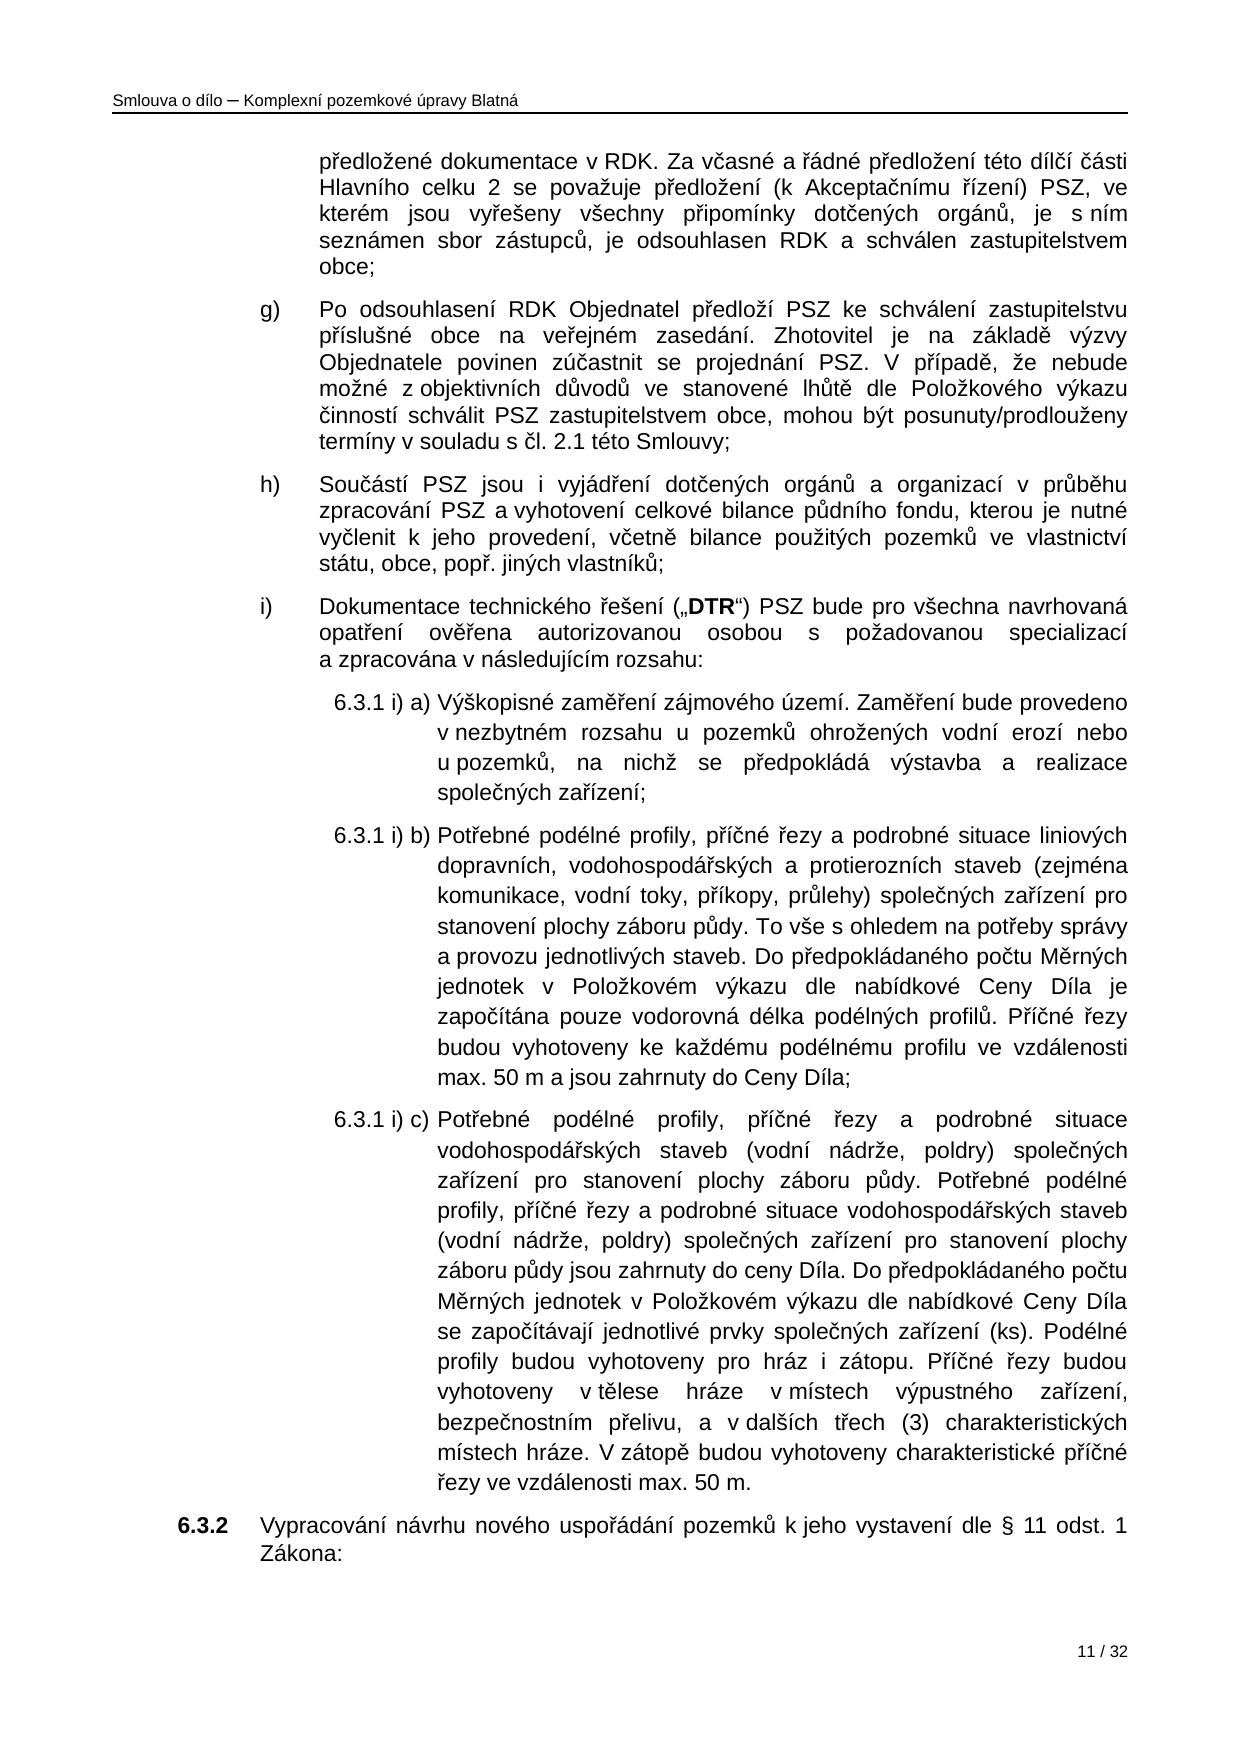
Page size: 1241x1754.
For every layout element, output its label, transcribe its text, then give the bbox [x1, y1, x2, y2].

list Potřebné podélné profily, příčné řezy a podrobné situace vodohospodářských staveb (vodní nádrže, poldry) společných zařízení pro stanovení plochy záboru půdy. Potřebné podélné profily, příčné řezy a podrobné situace vodohospodářských staveb (vodní nádrže, poldry) společných zařízení pro stanovení plochy záboru půdy jsou zahrnuty do ceny Díla. Do předpokládaného počtu Měrných jednotek v Položkovém výkazu dle nabídkové Ceny Díla se započítávají jednotlivé prvky společných zařízení (ks). Podélné profily budou vyhotoveny pro hráz i zátopu. Příčné řezy budou vyhotoveny v tělese hráze v místech výpustného zařízení, bezpečnostním přelivu, a v dalších třech (3) charakteristických místech hráze. V zátopě budou vyhotoveny charakteristické příčné řezy ve vzdálenosti max. 50 m. [334, 1106, 1128, 1495]
list Součástí PSZ jsou i vyjádření dotčených orgánů a organizací v průběhu zpracování PSZ a vyhotovení celkové bilance půdního fondu, kterou je nutné vyčlenit k jeho provedení, včetně bilance použitých pozemků ve vlastnictví státu, obce, popř. jiných vlastníků; [260, 471, 1128, 576]
list Potřebné podélné profily, příčné řezy a podrobné situace liniových dopravních, vodohospodářských a protierozních staveb (zejména komunikace, vodní toky, příkopy, průlehy) společných zařízení pro stanovení plochy záboru půdy. To vše s ohledem na potřeby správy a provozu jednotlivých staveb. Do předpokládaného počtu Měrných jednotek v Položkovém výkazu dle nabídkové Ceny Díla je započítána pouze vodorovná délka podélných profilů. Příčné řezy budou vyhotoveny ke každému podélnému profilu ve vzdálenosti max. 50 m a jsou zahrnuty do Ceny Díla; [334, 822, 1128, 1090]
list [260, 148, 1128, 279]
list Po odsouhlasení RDK Objednatel předloží PSZ ke schválení zastupitelstvu příslušné obce na veřejném zasedání. Zhotovitel je na základě výzvy Objednatele povinen zúčastnit se projednání PSZ. V případě, že nebude možné z objektivních důvodů ve stanovené lhůtě dle Položkového výkazu činností schválit PSZ zastupitelstvem obce, mohou být posunuty/prodlouženy termíny v souladu s čl. 2.1 této Smlouvy; [260, 296, 1128, 454]
list Výškopisné zaměření zájmového území. Zaměření bude provedeno v nezbytném rozsahu u pozemků ohrožených vodní erozí nebo u pozemků, na nichž se předpokládá výstavba a realizace společných zařízení; [334, 689, 1128, 806]
list Dokumentace technického řešení („DTR“) PSZ bude pro všechna navrhovaná opatření ověřena autorizovanou osobou s požadovanou specializací a zpracována v následujícím rozsahu: [260, 593, 1128, 672]
text Vypracování návrhu nového uspořádání pozemků k jeho vystavení dle § 11 odst. 1 Zákona: [177, 1512, 1128, 1566]
